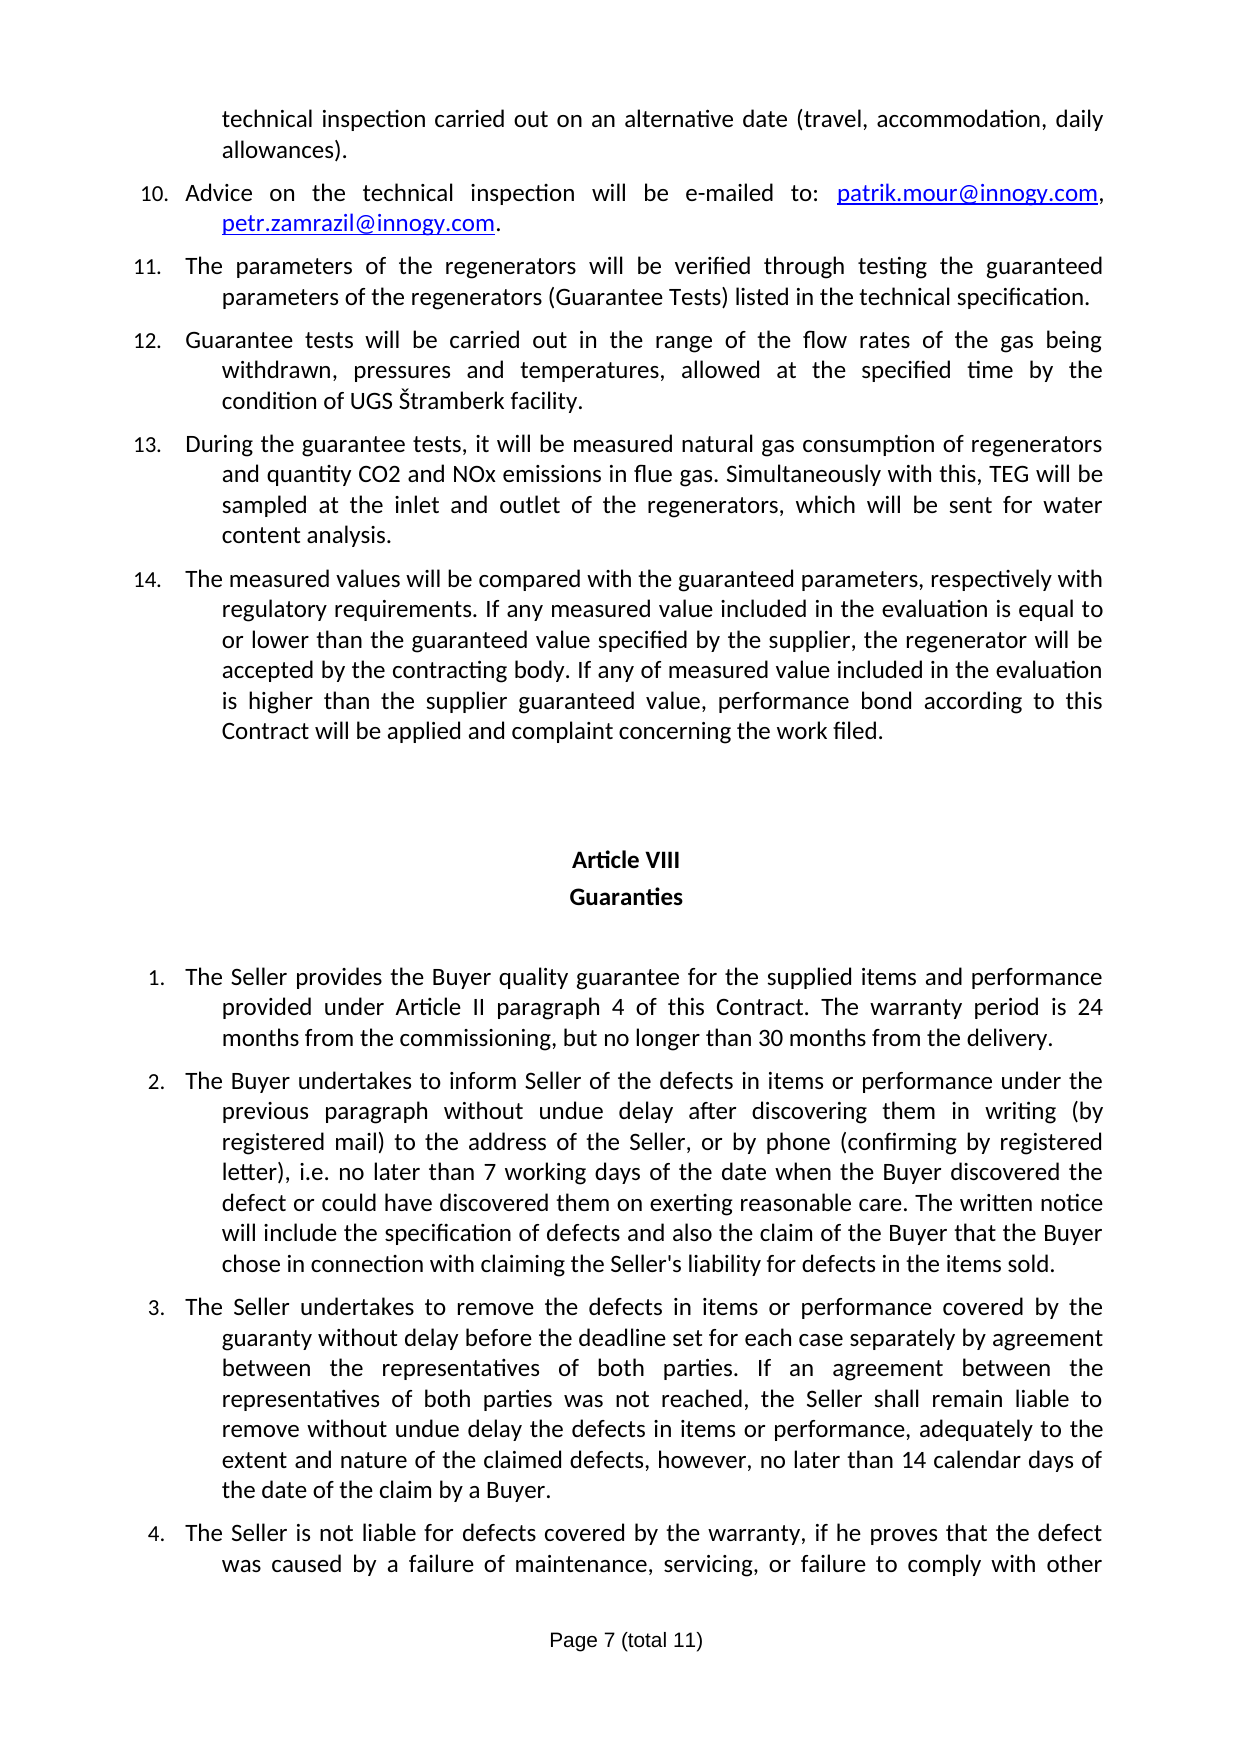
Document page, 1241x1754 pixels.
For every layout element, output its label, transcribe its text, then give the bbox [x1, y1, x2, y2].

list The Seller undertakes to remove the defects in items or performance covered by the guaranty without delay before the deadline set for each case separately by agreement between the representatives of both parties. If an agreement between the representatives of both parties was not reached, the Seller shall remain liable to remove without undue delay the defects in items or performance, adequately to the extent and nature of the claimed defects, however, no later than 14 calendar days of the date of the claim by a Buyer. [148, 1291, 1104, 1505]
list Advice on the technical inspection will be e-mailed to: patrik.mour@innogy.com, petr.zamrazil@innogy.com. [140, 177, 1104, 238]
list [148, 1517, 1104, 1578]
list The Seller provides the Buyer quality guarantee for the supplied items and performance provided under Article II paragraph 4 of this Contract. The warranty period is 24 months from the commissioning, but no longer than 30 months from the delivery. [148, 961, 1104, 1052]
list The Buyer undertakes to inform Seller of the defects in items or performance under the previous paragraph without undue delay after discovering them in writing (by registered mail) to the address of the Seller, or by phone (confirming by registered letter), i.e. no later than 7 working days of the date when the Buyer discovered the defect or could have discovered them on exerting reasonable care. The written notice will include the specification of defects and also the claim of the Buyer that the Buyer chose in connection with claiming the Seller's liability for defects in the items sold. [148, 1065, 1104, 1279]
list The parameters of the regenerators will be verified through testing the guaranteed parameters of the regenerators (Guarantee Tests) listed in the technical specification. [133, 251, 1104, 312]
text Guaranties [148, 881, 1104, 912]
list The measured values will be compared with the guaranteed parameters, respectively with regulatory requirements. If any measured value included in the evaluation is equal to or lower than the guaranteed value specified by the supplier, the regenerator will be accepted by the contracting body. If any of measured value included in the evaluation is higher than the supplier guaranteed value, performance bond according to this Contract will be applied and complaint concerning the work filed. [133, 563, 1104, 746]
list During the guarantee tests, it will be measured natural gas consumption of regenerators and quantity CO2 and NOx emissions in flue gas. Simultaneously with this, TEG will be sampled at the inlet and outlet of the regenerators, which will be sent for water content analysis. [133, 428, 1104, 550]
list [140, 103, 1104, 164]
text Article VIII [148, 844, 1104, 875]
list Guarantee tests will be carried out in the range of the flow rates of the gas being withdrawn, pressures and temperatures, allowed at the specified time by the condition of UGS Štramberk facility. [133, 324, 1104, 416]
